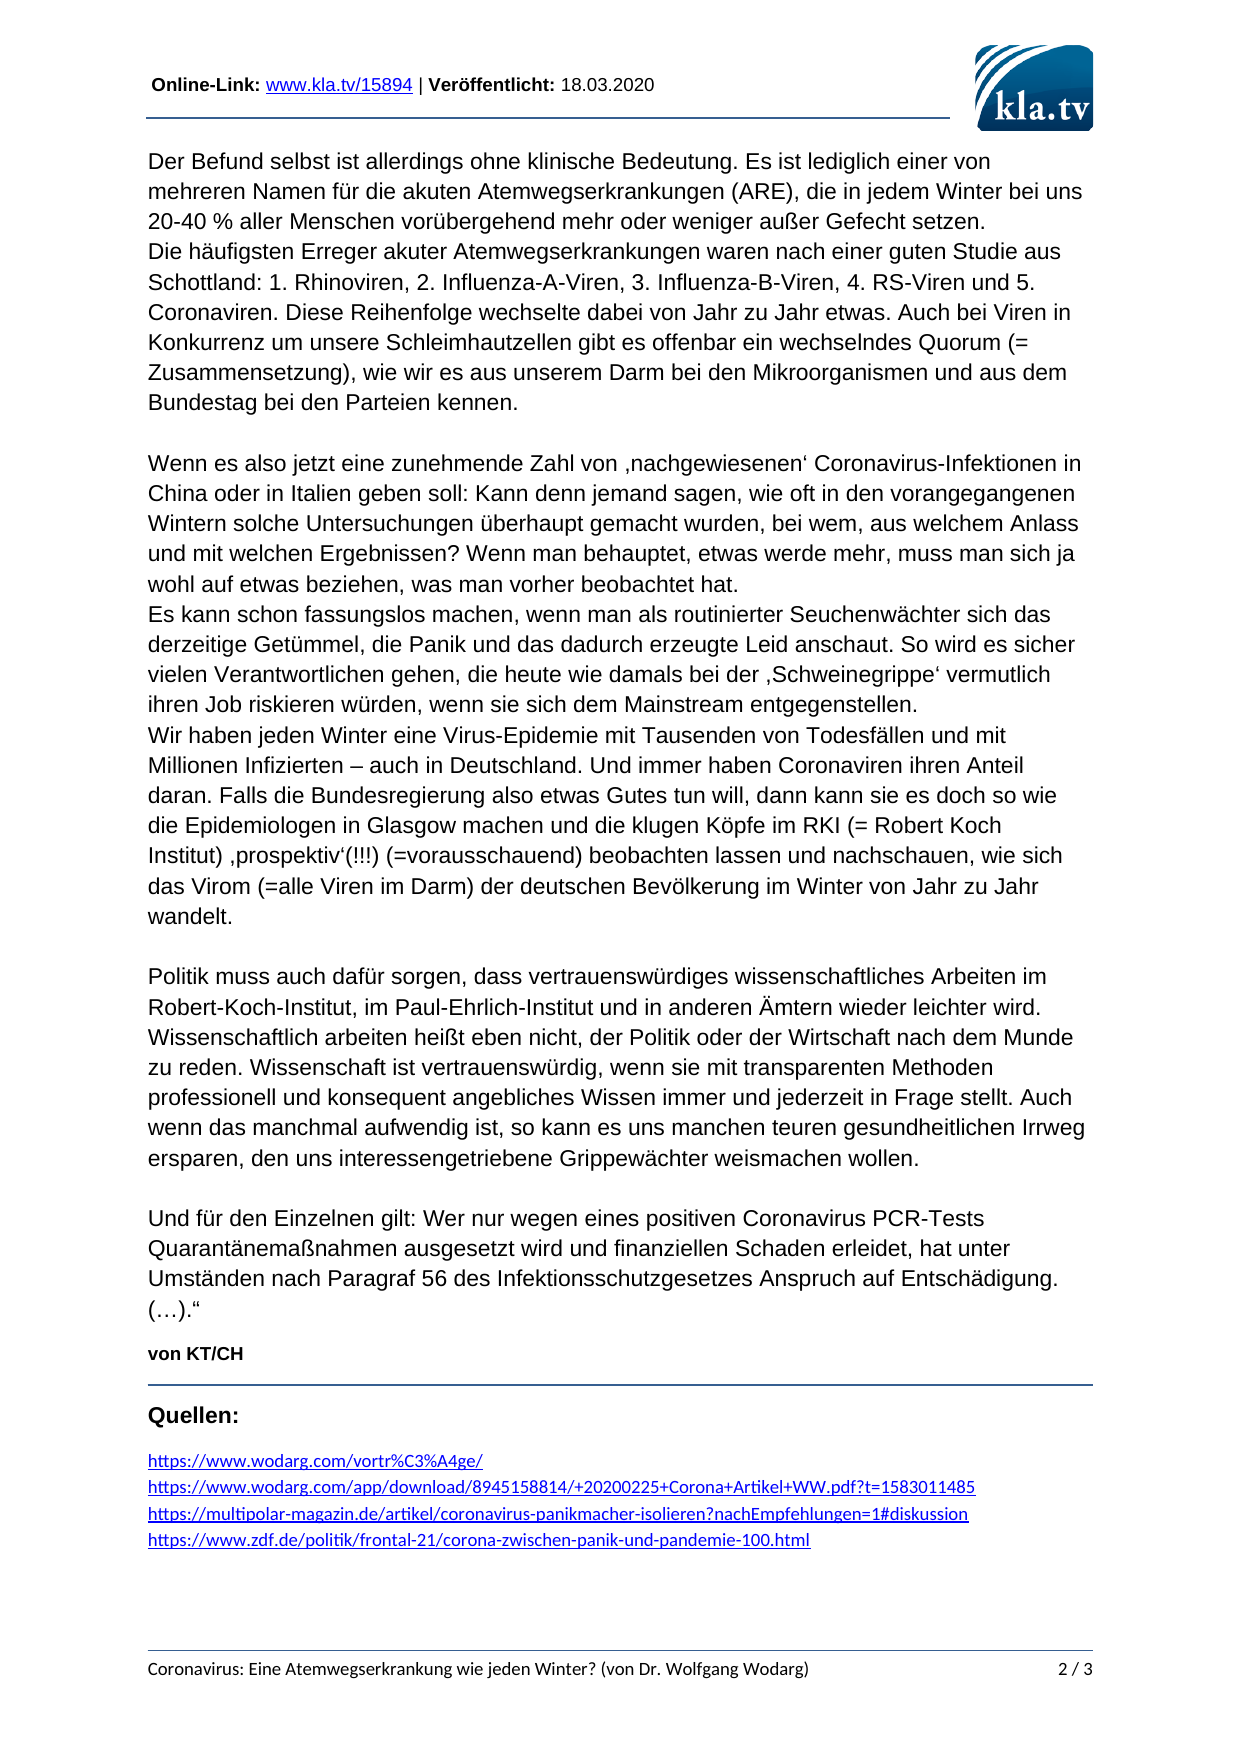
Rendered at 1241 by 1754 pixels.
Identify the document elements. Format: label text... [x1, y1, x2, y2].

text https://www.wodarg.com/vortr%C3%A4ge/ https://www.wodarg.com/app/download/8945158814/+20200225+Corona+Artikel+WW.pdf?t=1583011485 https://multipolar-magazin.de/artikel/coronavirus-panikmacher-isolieren?nachEmpfehlungen=1#diskussion https://www.zdf.de/politik/frontal-21/corona-zwischen-panik-und-pandemie-100.html [148, 1449, 1093, 1551]
text von KT/CH [148, 1342, 1093, 1364]
text Quellen: [148, 1386, 1093, 1428]
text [148, 148, 1093, 1322]
